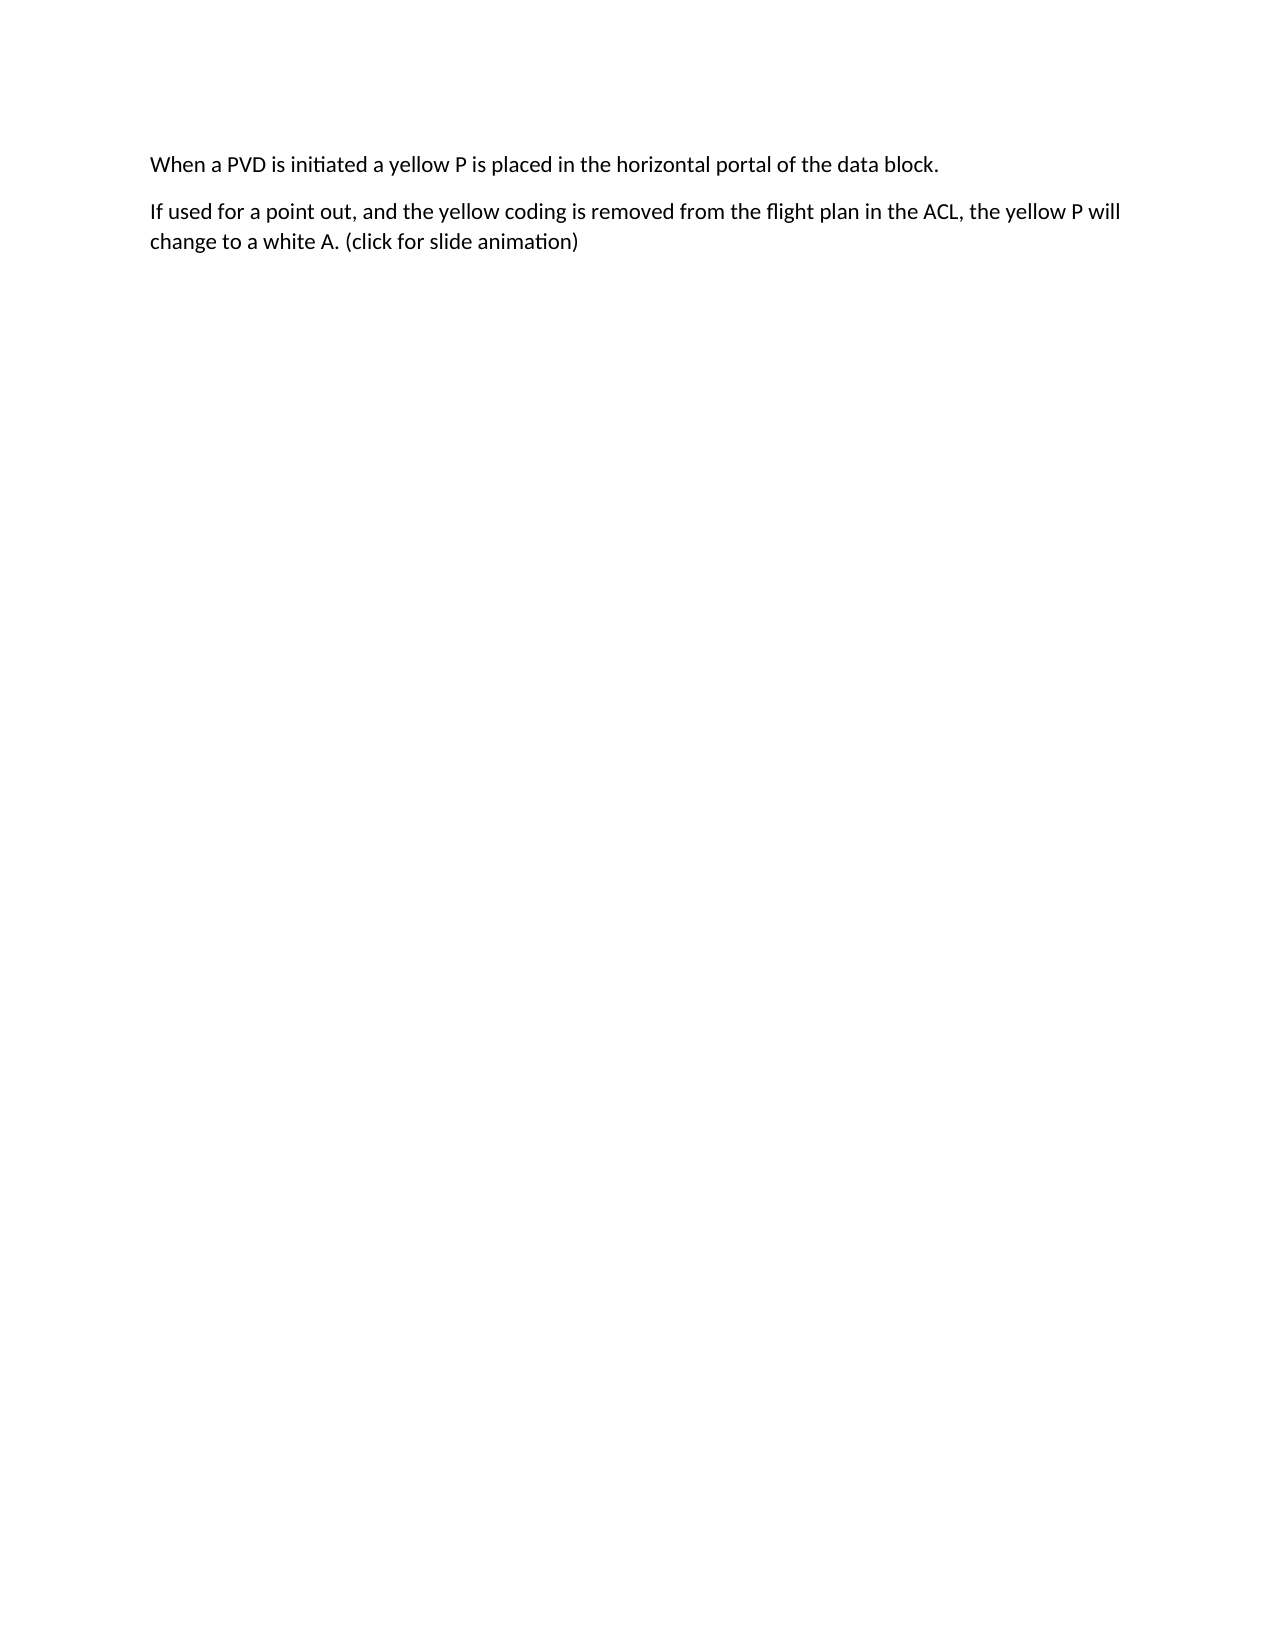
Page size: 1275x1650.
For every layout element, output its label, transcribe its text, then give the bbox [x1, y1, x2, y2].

text When a PVD is initiated a yellow P is placed in the horizontal portal of the data block. [150, 150, 1125, 178]
text If used for a point out, and the yellow coding is removed from the flight plan in the ACL, the yellow P will change to a white A. (click for slide animation) [150, 197, 1125, 255]
